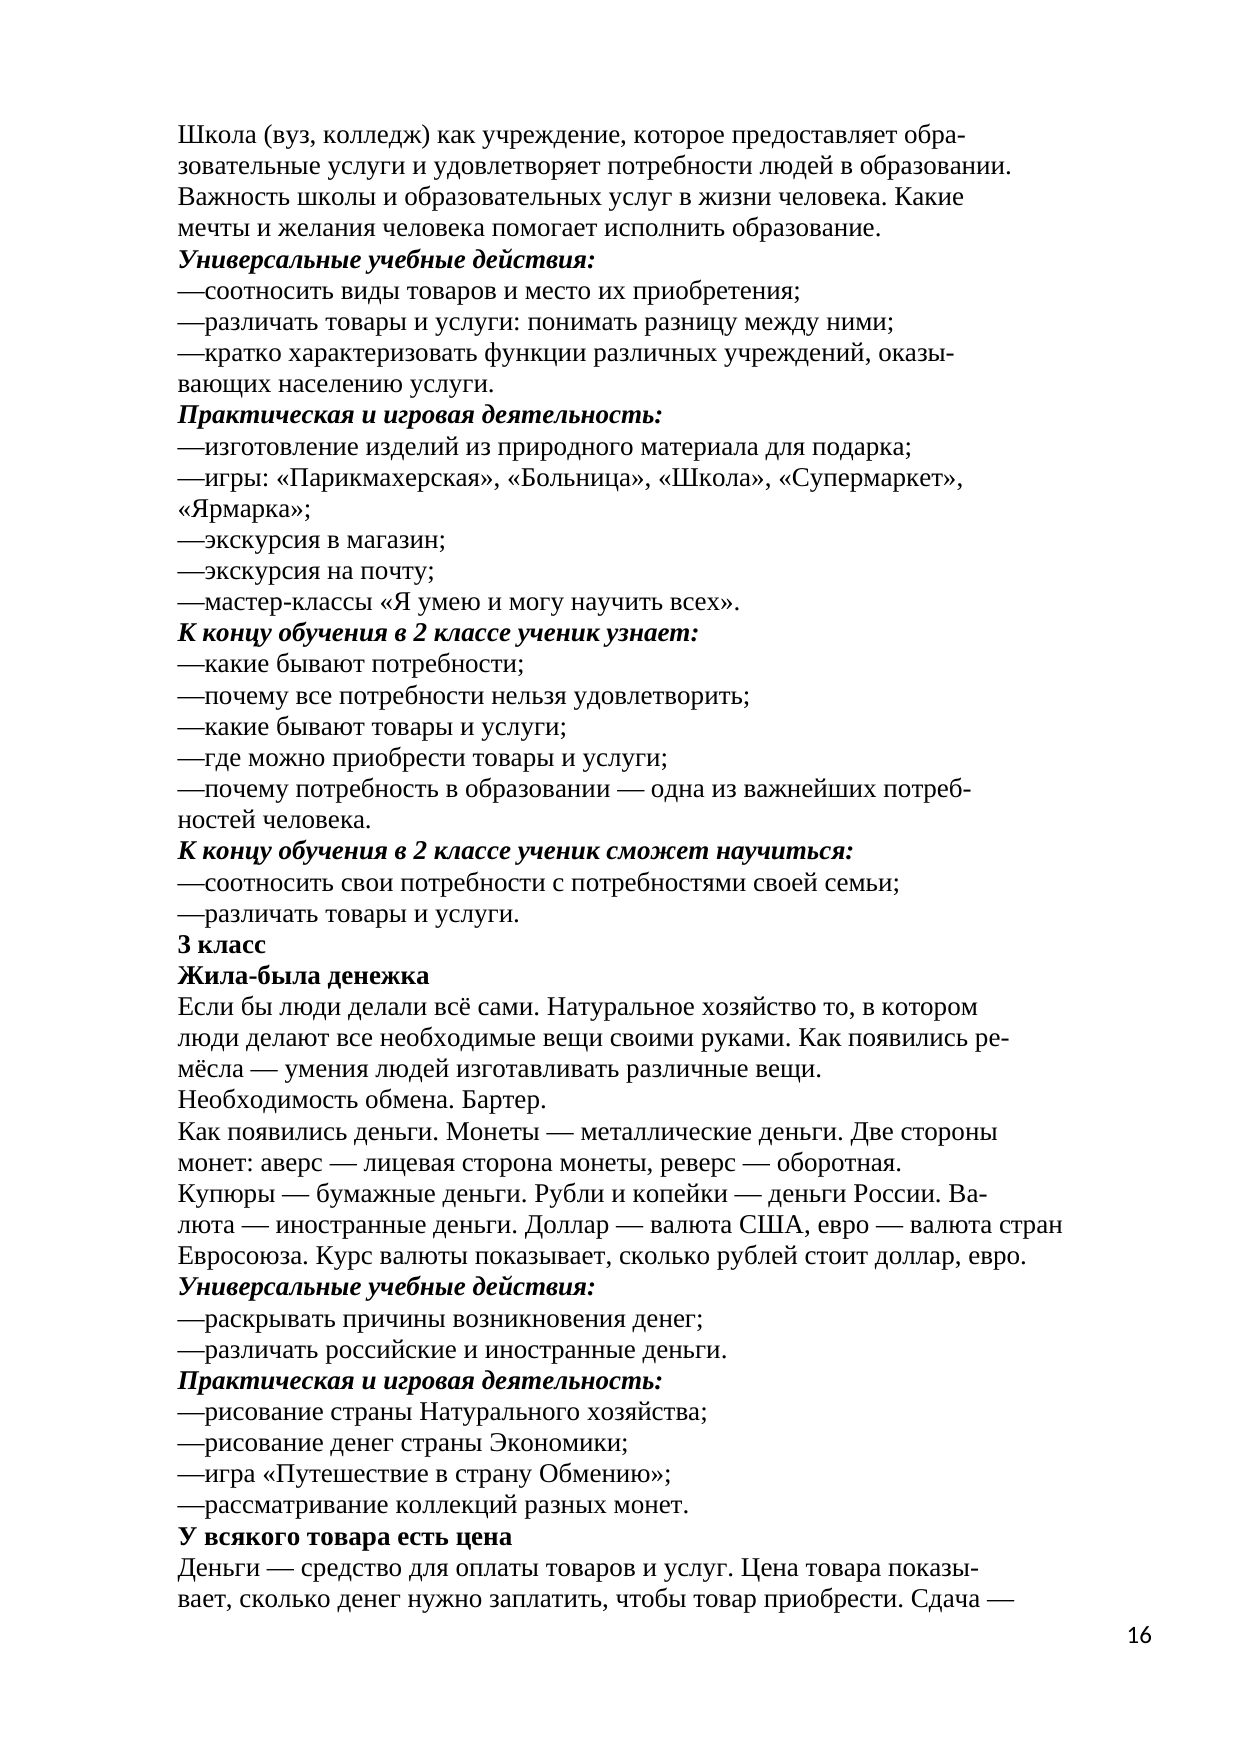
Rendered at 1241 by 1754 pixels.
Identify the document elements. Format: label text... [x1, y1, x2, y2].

text вает, сколько денег нужно заплатить, чтобы товар приобрести. Сдача — [177, 1582, 1152, 1613]
text —где можно приобрести товары и услуги; [177, 741, 1152, 772]
text Как появились деньги. Монеты — металлические деньги. Две стороны [177, 1115, 1152, 1146]
text люта — иностранные деньги. Доллар — валюта США, евро — валюта стран [177, 1208, 1152, 1239]
text мёсла — умения людей изготавливать различные вещи. [177, 1052, 1152, 1084]
text —почему потребность в образовании — одна из важнейших потреб- [177, 772, 1152, 803]
text Школа (вуз, колледж) как учреждение, которое предоставляет обра- [177, 118, 1152, 149]
text —мастер-классы «Я умею и могу научить всех». [177, 585, 1152, 616]
text —кратко характеризовать функции различных учреждений, оказы- [177, 336, 1152, 367]
text —соотносить свои потребности с потребностями своей семьи; [177, 866, 1152, 897]
text Важность школы и образовательных услуг в жизни человека. Какие [177, 180, 1152, 212]
text —какие бывают товары и услуги; [177, 710, 1152, 741]
text Купюры — бумажные деньги. Рубли и копейки — деньги России. Ва- [177, 1177, 1152, 1208]
text —экскурсия на почту; [177, 554, 1152, 585]
text Практическая и игровая деятельность: [177, 1364, 1152, 1395]
text К концу обучения в 2 классе ученик сможет научиться: [177, 834, 1152, 866]
text вающих населению услуги. [177, 367, 1152, 398]
text Жила-была денежка [177, 959, 1152, 990]
text —соотносить виды товаров и место их приобретения; [177, 274, 1152, 305]
text Универсальные учебные действия: [177, 243, 1152, 274]
text —рисование страны Натурального хозяйства; [177, 1395, 1152, 1426]
text «Ярмарка»; [177, 492, 1152, 523]
text зовательные услуги и удовлетворяет потребности людей в образовании. [177, 149, 1152, 180]
text —игры: «Парикмахерская», «Больница», «Школа», «Супермаркет», [177, 461, 1152, 492]
text —игра «Путешествие в страну Обмению»; [177, 1457, 1152, 1488]
text —различать российские и иностранные деньги. [177, 1333, 1152, 1364]
text Евросоюза. Курс валюты показывает, сколько рублей стоит доллар, евро. [177, 1239, 1152, 1271]
text люди делают все необходимые вещи своими руками. Как появились ре- [177, 1021, 1152, 1052]
text —рассматривание коллекций разных монет. [177, 1488, 1152, 1520]
text Практическая и игровая деятельность: [177, 398, 1152, 429]
text —экскурсия в магазин; [177, 523, 1152, 554]
text У всякого товара есть цена [177, 1520, 1152, 1551]
text —различать товары и услуги: понимать разницу между ними; [177, 305, 1152, 336]
text монет: аверс — лицевая сторона монеты, реверс — оборотная. [177, 1146, 1152, 1177]
text —изготовление изделий из природного материала для подарка; [177, 429, 1152, 461]
text Необходимость обмена. Бартер. [177, 1084, 1152, 1115]
text Если бы люди делали всё сами. Натуральное хозяйство то, в котором [177, 990, 1152, 1021]
text ностей человека. [177, 803, 1152, 834]
text —какие бывают потребности; [177, 648, 1152, 679]
text Деньги — средство для оплаты товаров и услуг. Цена товара показы- [177, 1551, 1152, 1582]
text Универсальные учебные действия: [177, 1271, 1152, 1302]
text К концу обучения в 2 классе ученик узнает: [177, 616, 1152, 648]
text —раскрывать причины возникновения денег; [177, 1302, 1152, 1333]
text —рисование денег страны Экономики; [177, 1426, 1152, 1457]
text мечты и желания человека помогает исполнить образование. [177, 212, 1152, 243]
text —почему все потребности нельзя удовлетворить; [177, 679, 1152, 710]
text —различать товары и услуги. [177, 897, 1152, 928]
text 3 класс [177, 928, 1152, 959]
